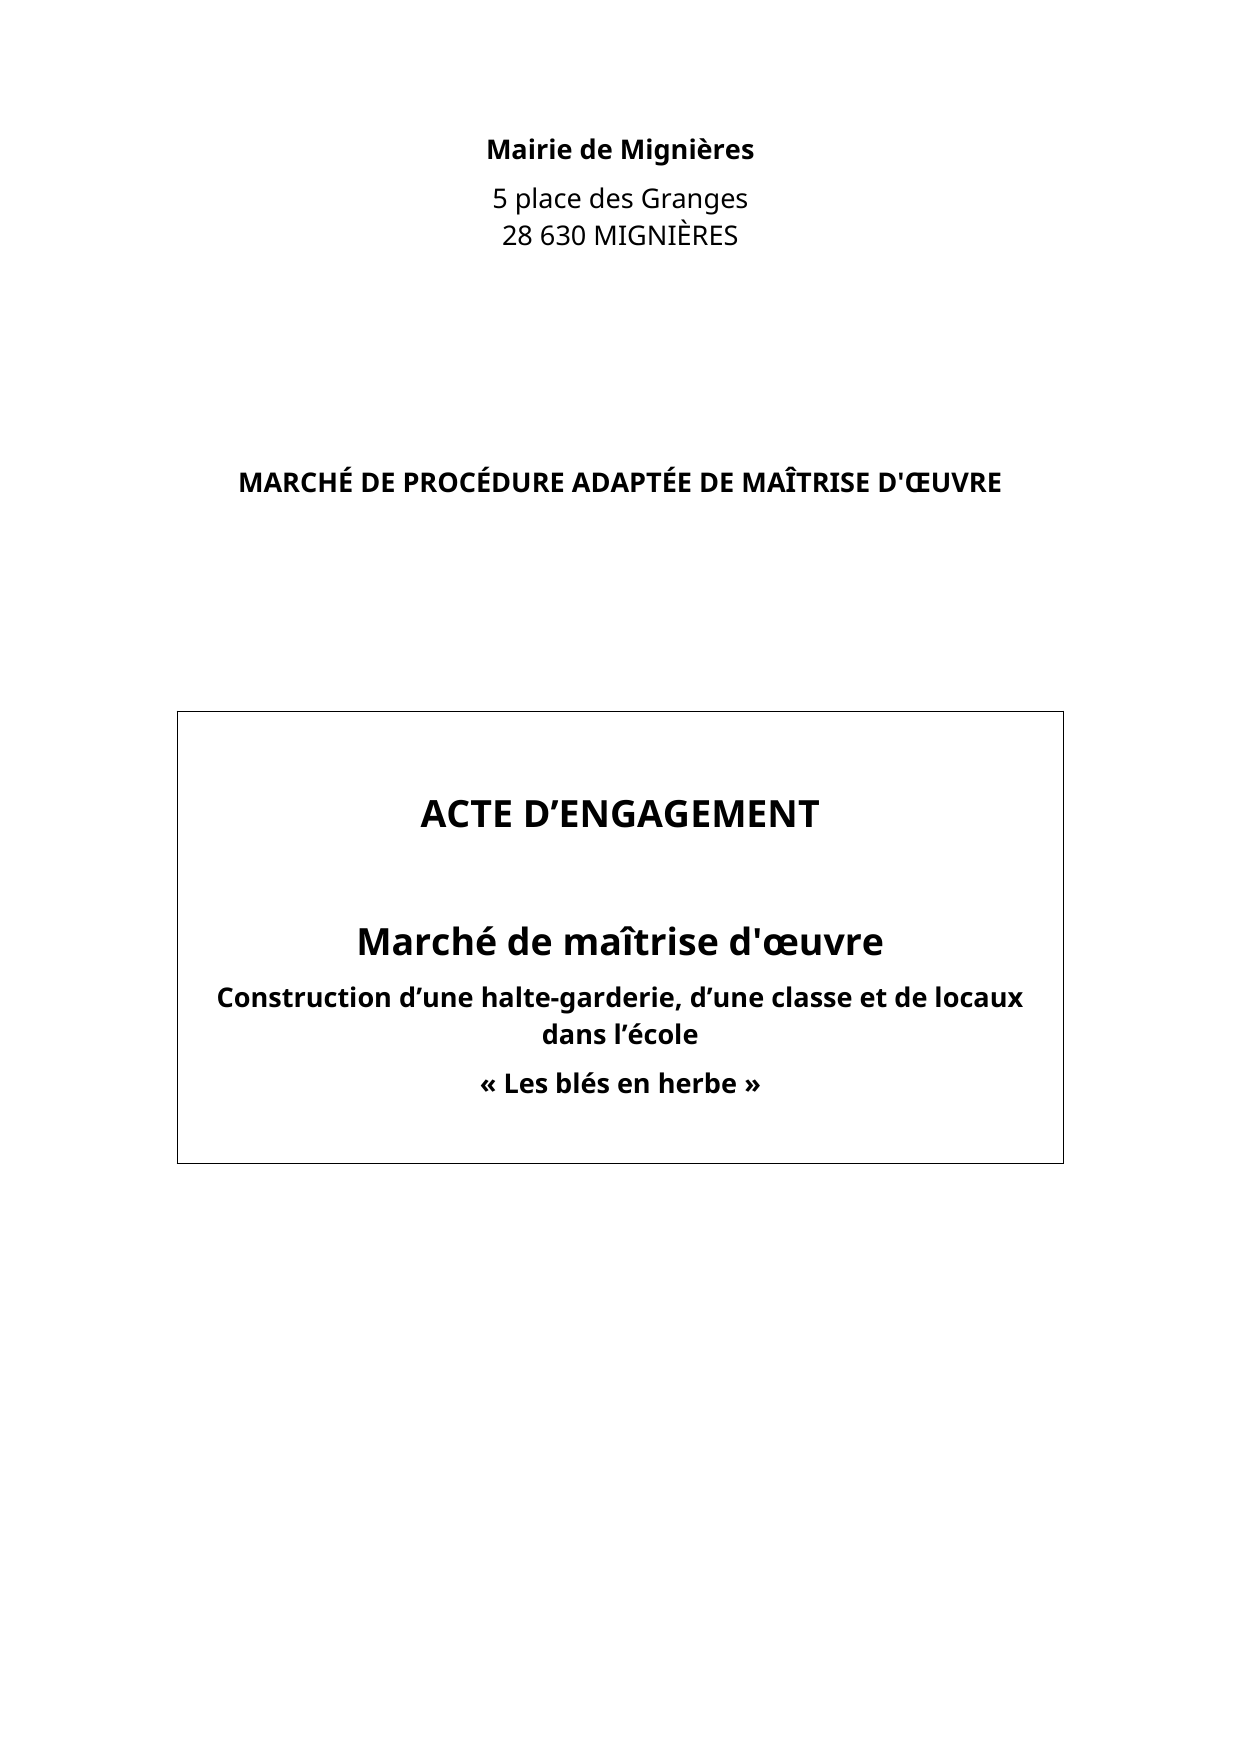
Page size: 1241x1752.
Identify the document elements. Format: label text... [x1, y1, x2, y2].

text MARCHÉ DE PROCÉDURE ADAPTÉE DE MAÎTRISE D'ŒUVRE [118, 464, 1122, 501]
text Mairie de Mignières [118, 131, 1122, 167]
table_header ACTE D’ENGAGEMENT Marché de maîtrise d'œuvre Construction d’une halte-garderie, d’une classe et de locaux dans l’école « Les blés en herbe » [178, 712, 1063, 1163]
text 28 630 MIGNIÈRES [118, 217, 1122, 254]
text 5 place des Granges [118, 180, 1122, 217]
